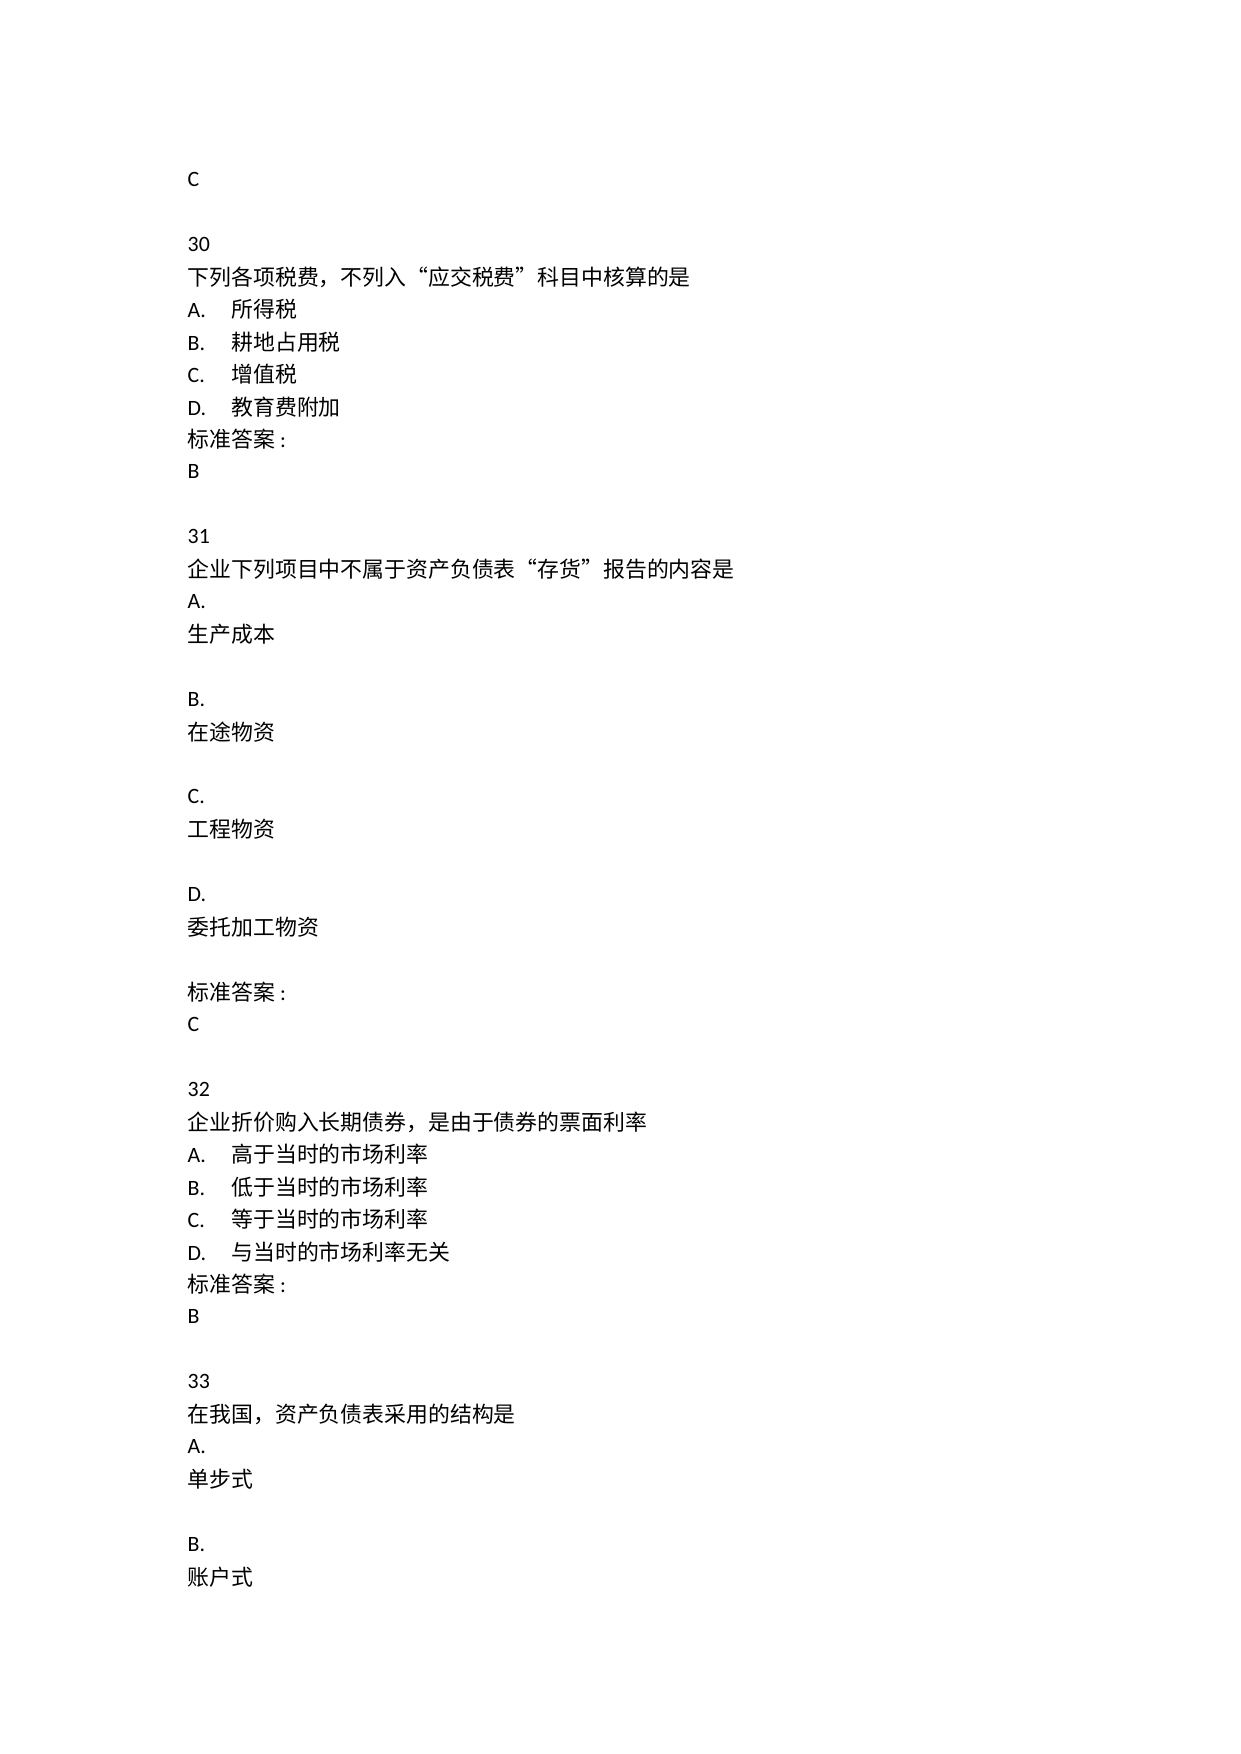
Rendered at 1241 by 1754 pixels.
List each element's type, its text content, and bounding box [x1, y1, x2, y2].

text 在途物资 [187, 714, 1053, 747]
text A. [187, 584, 1053, 617]
text C [187, 162, 1053, 194]
text 生产成本 [187, 617, 1053, 649]
text B. 耕地占用税 [187, 324, 1053, 357]
text C. 增值税 [187, 357, 1053, 389]
text C [187, 1007, 1053, 1039]
text C. 等于当时的市场利率 [187, 1202, 1053, 1234]
text D. 与当时的市场利率无关 [187, 1234, 1053, 1267]
text 账户式 [187, 1559, 1053, 1592]
text 下列各项税费，不列入“应交税费”科目中核算的是 [187, 259, 1053, 292]
text A. 高于当时的市场利率 [187, 1137, 1053, 1169]
text B [187, 1299, 1053, 1332]
text B. [187, 682, 1053, 714]
text A. [187, 1429, 1053, 1462]
text 单步式 [187, 1462, 1053, 1494]
text B. [187, 1527, 1053, 1559]
text 30 [187, 227, 1053, 259]
text 工程物资 [187, 812, 1053, 844]
text 委托加工物资 [187, 909, 1053, 942]
text D. 教育费附加 [187, 389, 1053, 422]
text 在我国，资产负债表采用的结构是 [187, 1397, 1053, 1429]
text 标准答案 : [187, 422, 1053, 454]
text 标准答案 : [187, 1267, 1053, 1299]
text 33 [187, 1364, 1053, 1397]
text A. 所得税 [187, 292, 1053, 324]
text 32 [187, 1072, 1053, 1104]
text 企业折价购入长期债券，是由于债券的票面利率 [187, 1104, 1053, 1137]
text B. 低于当时的市场利率 [187, 1169, 1053, 1202]
text 企业下列项目中不属于资产负债表“存货”报告的内容是 [187, 552, 1053, 584]
text 31 [187, 519, 1053, 552]
text D. [187, 877, 1053, 909]
text 标准答案 : [187, 974, 1053, 1007]
text C. [187, 779, 1053, 812]
text B [187, 454, 1053, 487]
